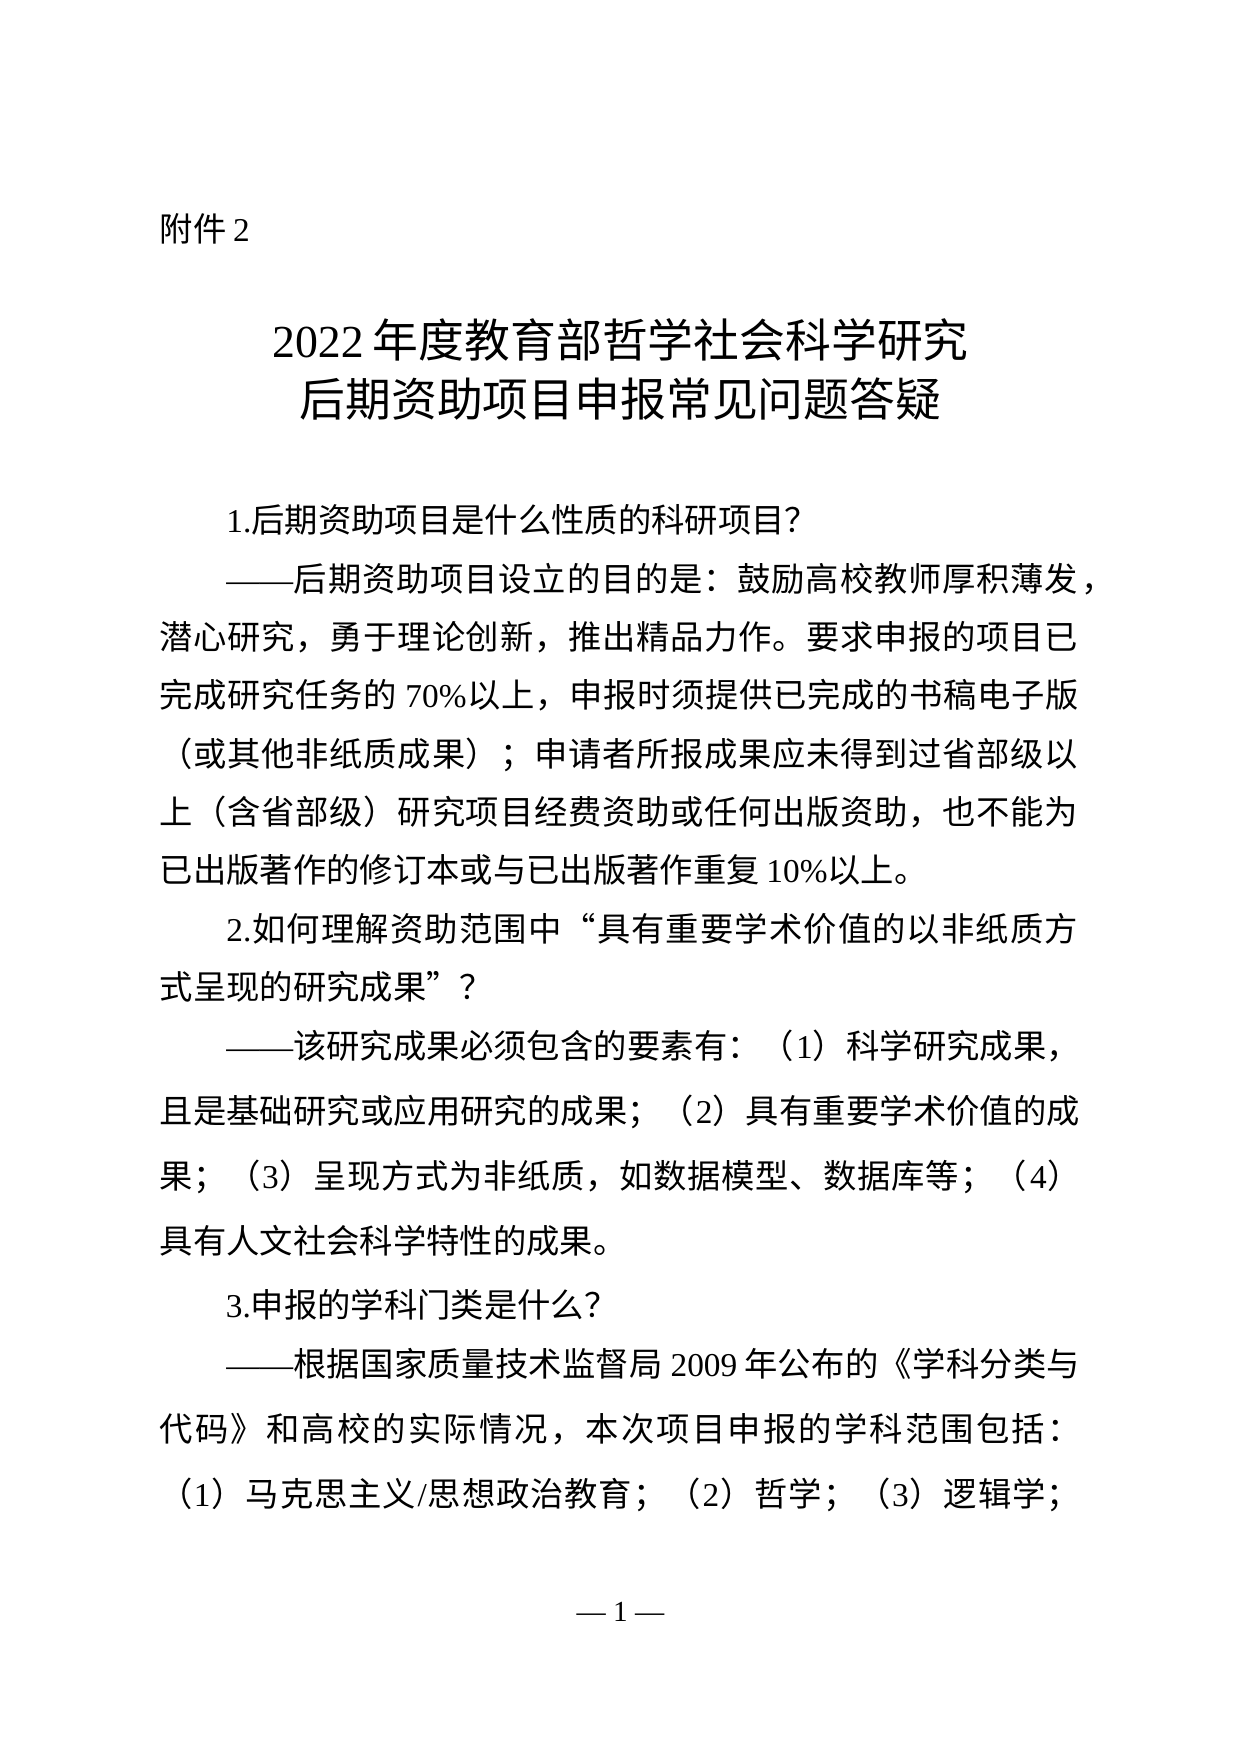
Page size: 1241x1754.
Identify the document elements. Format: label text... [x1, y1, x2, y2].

text ——该研究成果必须包含的要素有：（1）科学研究成果，且是基础研究或应用研究的成果；（2）具有重要学术价值的成果；（3）呈现方式为非纸质，如数据模型、数据库等；（4）具有人文社会科学特性的成果。 [159, 1011, 1081, 1271]
text ——后期资助项目设立的目的是：鼓励高校教师厚积薄发，潜心研究，勇于理论创新，推出精品力作。要求申报的项目已完成研究任务的70%以上，申报时须提供已完成的书稿电子版（或其他非纸质成果）；申请者所报成果应未得到过省部级以上（含省部级）研究项目经费资助或任何出版资助，也不能为已出版著作的修订本或与已出版著作重复10%以上。 [159, 544, 1081, 894]
text 2022年度教育部哲学社会科学研究 [159, 311, 1081, 369]
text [159, 1329, 1081, 1524]
text 1.后期资助项目是什么性质的科研项目？ [159, 486, 1081, 544]
text 附件2 [159, 194, 1081, 253]
text 3.申报的学科门类是什么？ [159, 1271, 1081, 1329]
text 后期资助项目申报常见问题答疑 [159, 369, 1081, 428]
text 2.如何理解资助范围中“具有重要学术价值的以非纸质方式呈现的研究成果”？ [159, 894, 1081, 1011]
